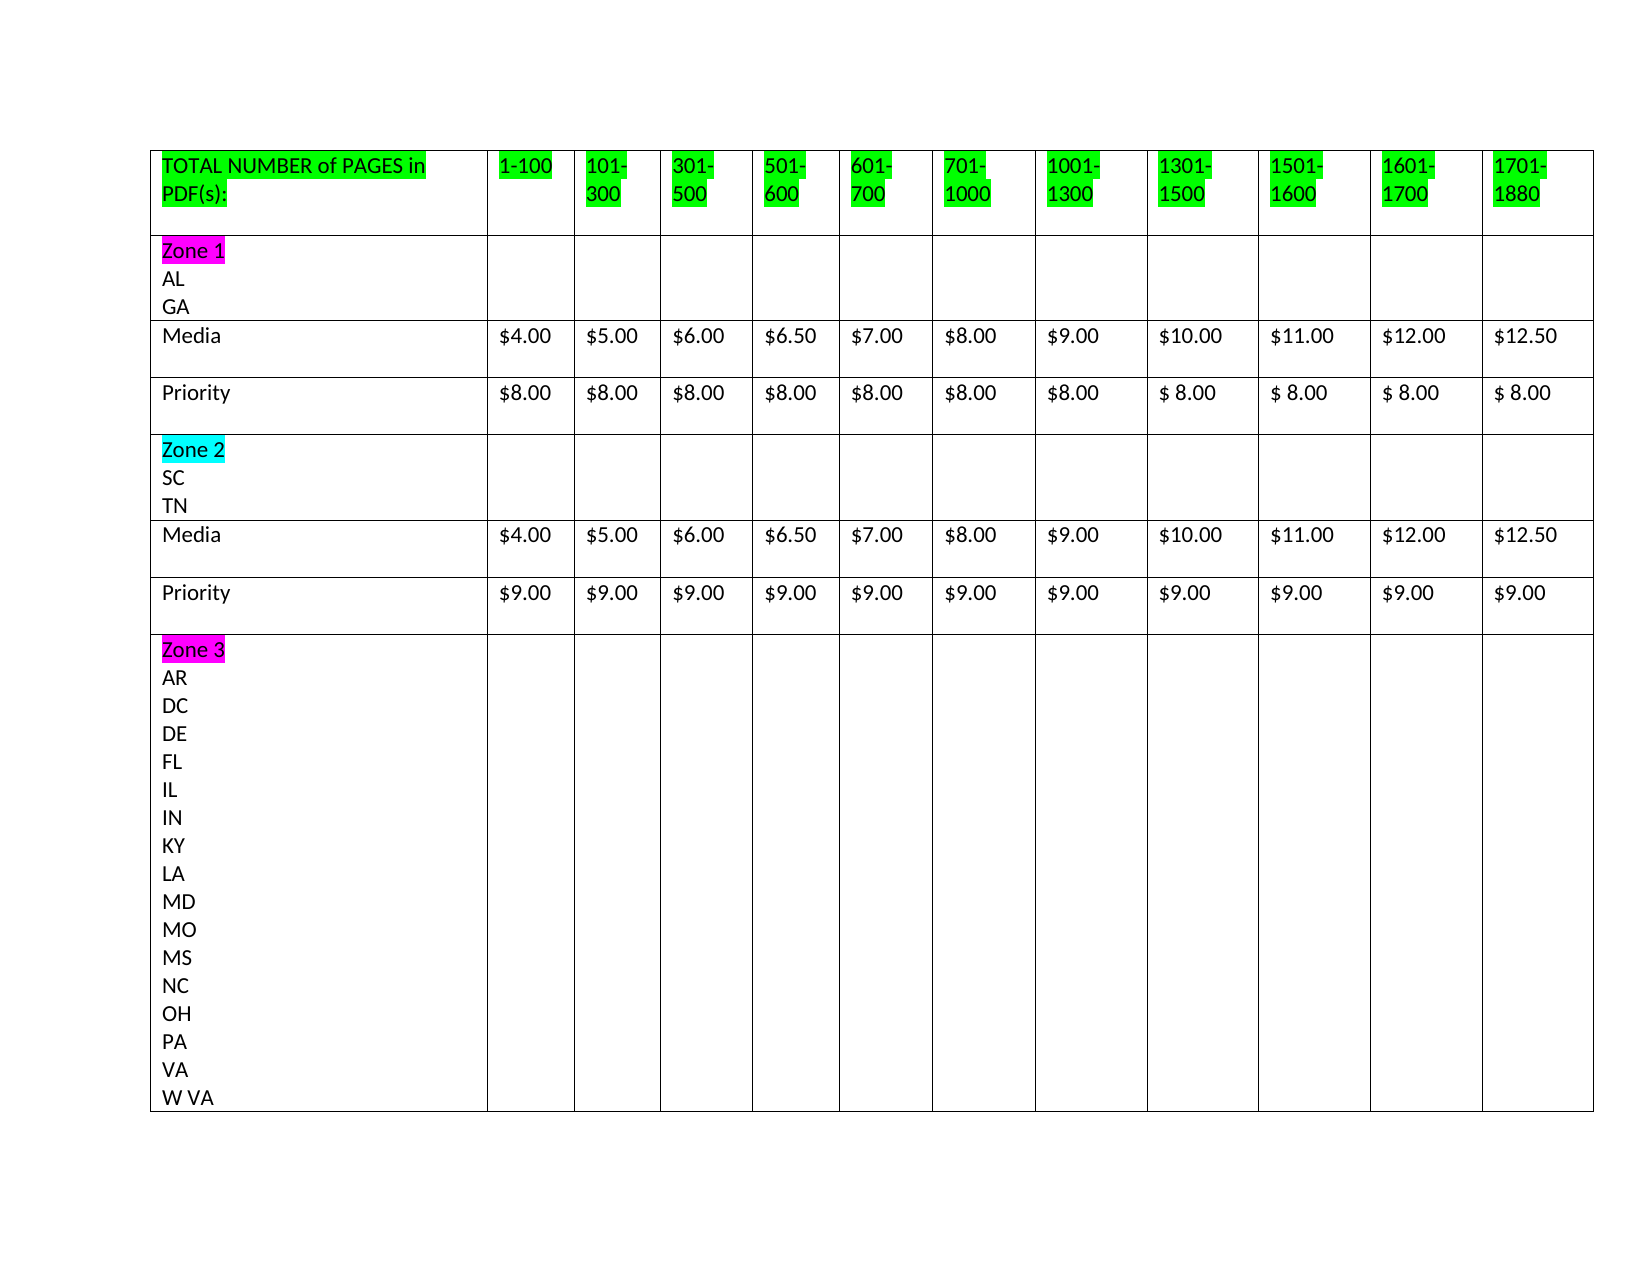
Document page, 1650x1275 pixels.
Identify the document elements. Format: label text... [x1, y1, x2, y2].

table_cell $9.00 [1371, 578, 1482, 634]
table_cell $9.00 [661, 578, 752, 634]
table_header 1-100 [488, 151, 574, 235]
table_cell [933, 635, 1035, 1111]
table_cell $11.00 [1259, 321, 1370, 377]
table_cell $ 8.00 [1483, 378, 1593, 434]
table_cell $8.00 [753, 378, 839, 434]
table_cell $8.00 [1036, 378, 1147, 434]
table_cell [1483, 236, 1593, 320]
table_cell [488, 236, 574, 320]
table_cell [1148, 435, 1258, 519]
table_cell [1259, 635, 1370, 1111]
table_cell [1036, 435, 1147, 519]
table_cell $12.00 [1371, 321, 1482, 377]
table_cell $11.00 [1259, 521, 1370, 577]
table_cell [753, 635, 839, 1111]
table_cell $10.00 [1148, 321, 1258, 377]
table_cell [575, 435, 660, 519]
table_cell $8.00 [933, 521, 1035, 577]
table_cell [661, 236, 752, 320]
table_header 1001-1300 [1036, 151, 1147, 235]
table_cell $9.00 [1036, 521, 1147, 577]
table_cell $ 8.00 [1148, 378, 1258, 434]
table_header TOTAL NUMBER of PAGES in PDF(s): [151, 151, 487, 235]
table_cell $6.50 [753, 521, 839, 577]
table_cell Zone 1 AL GA [151, 236, 487, 320]
table_header 701-1000 [933, 151, 1035, 235]
table_cell [488, 435, 574, 519]
table_cell Zone 2 SC TN [151, 435, 487, 519]
table_cell Priority [151, 578, 487, 634]
table_cell $12.50 [1483, 521, 1593, 577]
table_cell [575, 236, 660, 320]
table_cell $9.00 [1148, 578, 1258, 634]
table_cell $6.00 [661, 321, 752, 377]
table_cell [1483, 635, 1593, 1111]
table_cell $8.00 [488, 378, 574, 434]
table_cell [661, 435, 752, 519]
table_cell [661, 635, 752, 1111]
table_cell Priority [151, 378, 487, 434]
table_cell Zone 3 AR DC DE FL IL IN KY LA MD MO MS NC OH PA VA W VA [151, 635, 487, 1111]
table_cell [1259, 435, 1370, 519]
table_header 1601-1700 [1371, 151, 1482, 235]
table_cell $5.00 [575, 321, 660, 377]
table_cell [575, 635, 660, 1111]
table_cell $7.00 [840, 321, 932, 377]
table_cell [753, 236, 839, 320]
table_cell [1036, 236, 1147, 320]
table_cell [933, 236, 1035, 320]
table_cell $12.50 [1483, 321, 1593, 377]
table_cell $9.00 [488, 578, 574, 634]
table_cell $ 8.00 [1371, 378, 1482, 434]
table_cell $10.00 [1148, 521, 1258, 577]
table_header 1501-1600 [1259, 151, 1370, 235]
table_cell [840, 236, 932, 320]
table_cell $9.00 [1483, 578, 1593, 634]
table_cell $8.00 [933, 321, 1035, 377]
table_cell [1259, 236, 1370, 320]
table_cell [488, 635, 574, 1111]
table_cell $9.00 [1259, 578, 1370, 634]
table_cell $4.00 [488, 521, 574, 577]
table_cell [1036, 635, 1147, 1111]
table_cell $4.00 [488, 321, 574, 377]
table_header 1701-1880 [1483, 151, 1593, 235]
table_cell [1371, 635, 1482, 1111]
table_header 601-700 [840, 151, 932, 235]
table_cell $ 8.00 [1259, 378, 1370, 434]
table_cell $6.50 [753, 321, 839, 377]
table_cell $8.00 [661, 378, 752, 434]
table_cell $9.00 [1036, 321, 1147, 377]
table_cell $9.00 [575, 578, 660, 634]
table_header 501-600 [753, 151, 839, 235]
table_cell $8.00 [575, 378, 660, 434]
table_cell $6.00 [661, 521, 752, 577]
table_cell [1371, 435, 1482, 519]
table_cell [1148, 635, 1258, 1111]
table_cell $9.00 [840, 578, 932, 634]
table_header 301-500 [661, 151, 752, 235]
table_cell $9.00 [1036, 578, 1147, 634]
table_cell [840, 635, 932, 1111]
table_cell $8.00 [933, 378, 1035, 434]
table_cell Media [151, 521, 487, 577]
table_cell $9.00 [933, 578, 1035, 634]
table_cell $7.00 [840, 521, 932, 577]
table_cell [753, 435, 839, 519]
table_cell [1148, 236, 1258, 320]
table_cell $12.00 [1371, 521, 1482, 577]
table_cell [933, 435, 1035, 519]
table_cell [1483, 435, 1593, 519]
table_cell $5.00 [575, 521, 660, 577]
table_header 1301-1500 [1148, 151, 1258, 235]
table_cell Media [151, 321, 487, 377]
table_cell $8.00 [840, 378, 932, 434]
table_header 101-300 [575, 151, 660, 235]
table_cell [1371, 236, 1482, 320]
table_cell [840, 435, 932, 519]
table_cell $9.00 [753, 578, 839, 634]
